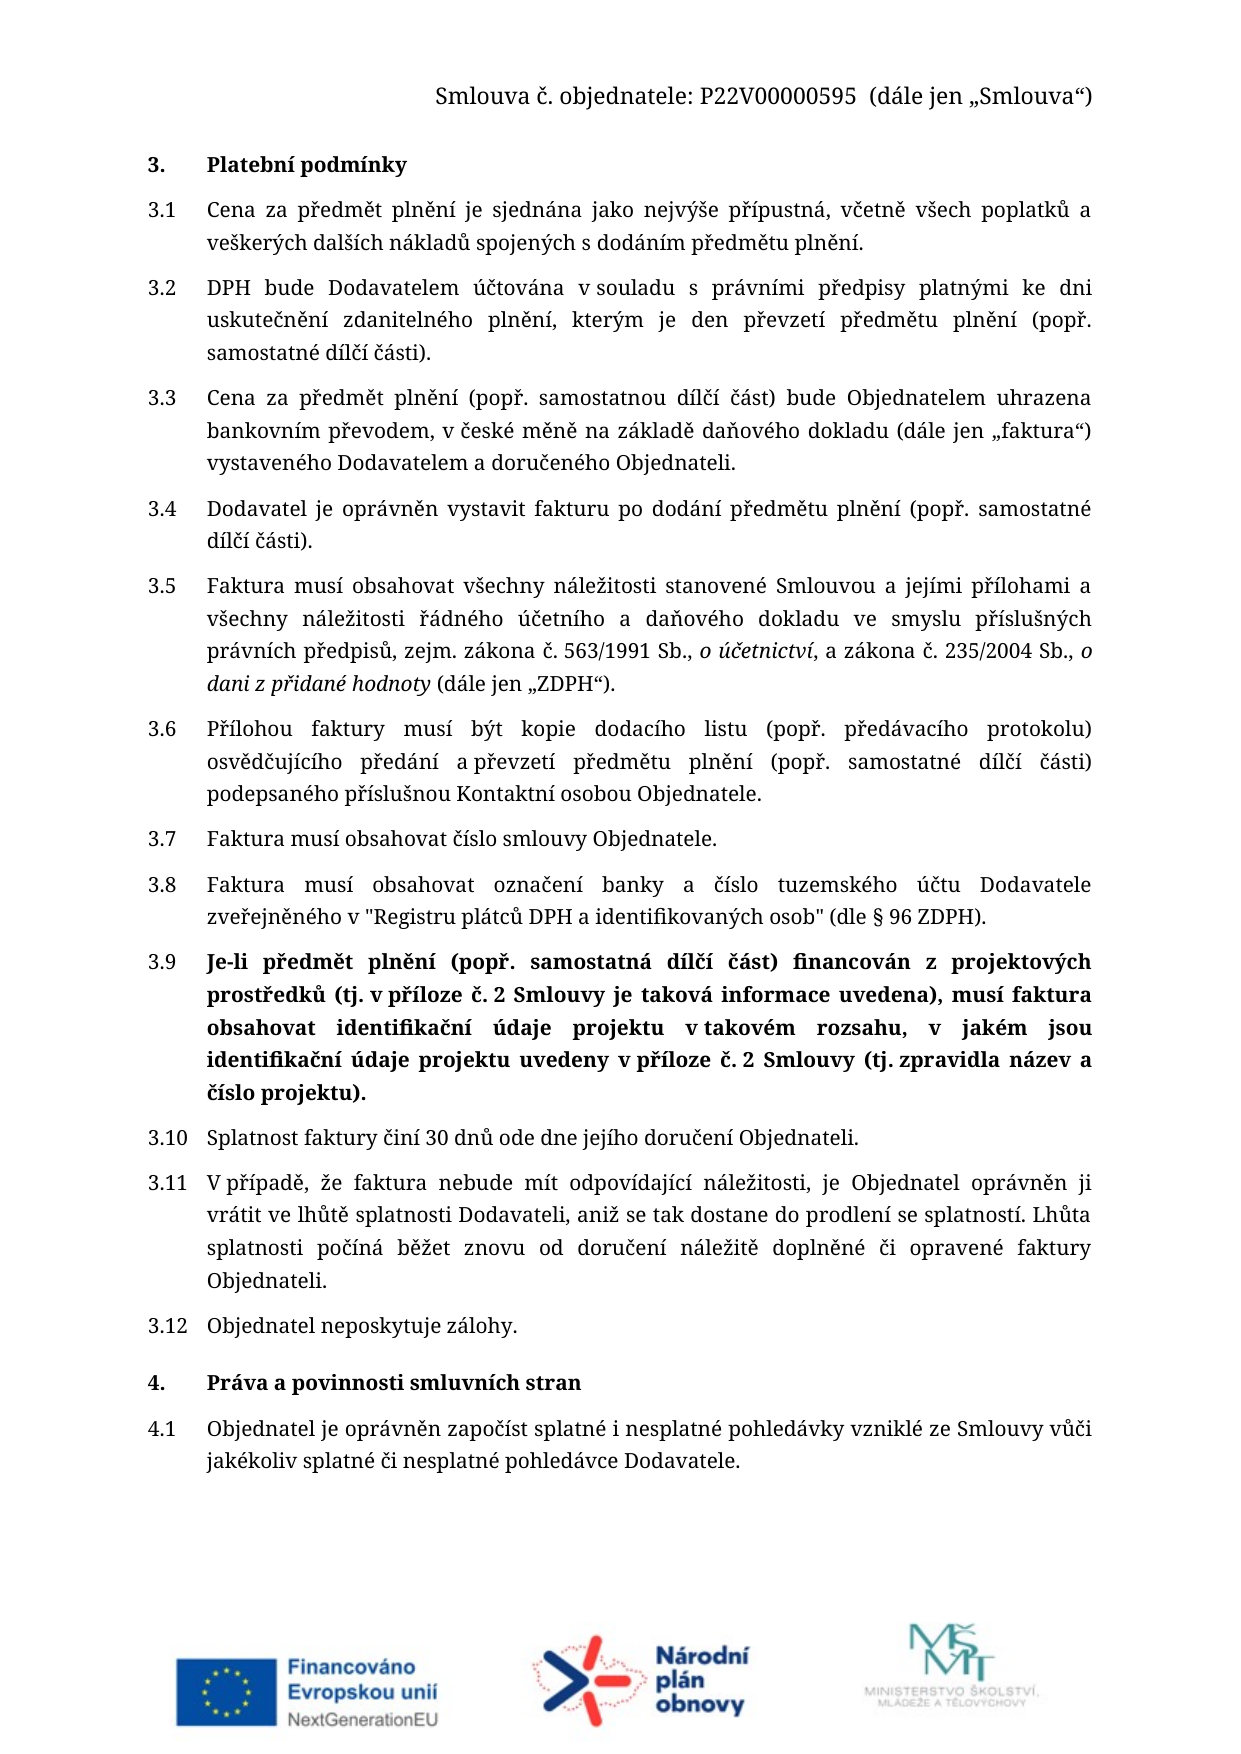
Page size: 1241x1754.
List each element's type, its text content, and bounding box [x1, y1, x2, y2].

list V případě, že faktura nebude mít odpovídající náležitosti, je Objednatel oprávněn ji vrátit ve lhůtě splatnosti Dodavateli, aniž se tak dostane do prodlení se splatností. Lhůta splatnosti počíná běžet znovu od doručení náležitě doplněné či opravené faktury Objednateli. [148, 1168, 1093, 1294]
list Objednatel je oprávněn započíst splatné i nesplatné pohledávky vzniklé ze Smlouvy vůči jakékoliv splatné či nesplatné pohledávce Dodavatele. [148, 1414, 1093, 1475]
picture [147, 1577, 1093, 1754]
list Faktura musí obsahovat všechny náležitosti stanovené Smlouvou a jejími přílohami a všechny náležitosti řádného účetního a daňového dokladu ve smyslu příslušných právních předpisů, zejm. zákona č. 563/1991 Sb., o účetnictví, a zákona č. 235/2004 Sb., o dani z přidané hodnoty (dále jen „ZDPH“). [148, 571, 1093, 698]
list Faktura musí obsahovat číslo smlouvy Objednatele. [148, 824, 1093, 853]
list Přílohou faktury musí být kopie dodacího listu (popř. předávacího protokolu) osvědčujícího předání a převzetí předmětu plnění (popř. samostatné dílčí části) podepsaného příslušnou Kontaktní osobou Objednatele. [148, 714, 1093, 808]
list Splatnost faktury činí 30 dnů ode dne jejího doručení Objednateli. [148, 1123, 1093, 1151]
list Dodavatel je oprávněn vystavit fakturu po dodání předmětu plnění (popř. samostatné dílčí části). [148, 494, 1093, 555]
list Faktura musí obsahovat označení banky a číslo tuzemského účtu Dodavatele zveřejněného v "Registru plátců DPH a identifikovaných osob" (dle § 96 ZDPH). [148, 870, 1093, 931]
list Je-li předmět plnění (popř. samostatná dílčí část) financován z projektových prostředků (tj. v příloze č. 2 Smlouvy je taková informace uvedena), musí faktura obsahovat identifikační údaje projektu v takovém rozsahu, v jakém jsou identifikační údaje projektu uvedeny v příloze č. 2 Smlouvy (tj. zpravidla název a číslo projektu). [148, 947, 1093, 1106]
list Platební podmínky [148, 150, 1093, 179]
list DPH bude Dodavatelem účtována v souladu s právními předpisy platnými ke dni uskutečnění zdanitelného plnění, kterým je den převzetí předmětu plnění (popř. samostatné dílčí části). [148, 273, 1093, 367]
list Cena za předmět plnění (popř. samostatnou dílčí část) bude Objednatelem uhrazena bankovním převodem, v české měně na základě daňového dokladu (dále jen „faktura“) vystaveného Dodavatelem a doručeného Objednateli. [148, 383, 1093, 477]
list Cena za předmět plnění je sjednána jako nejvýše přípustná, včetně všech poplatků a veškerých dalších nákladů spojených s dodáním předmětu plnění. [148, 195, 1093, 256]
list Práva a povinnosti smluvních stran [148, 1368, 1093, 1397]
list Objednatel neposkytuje zálohy. [148, 1311, 1093, 1339]
